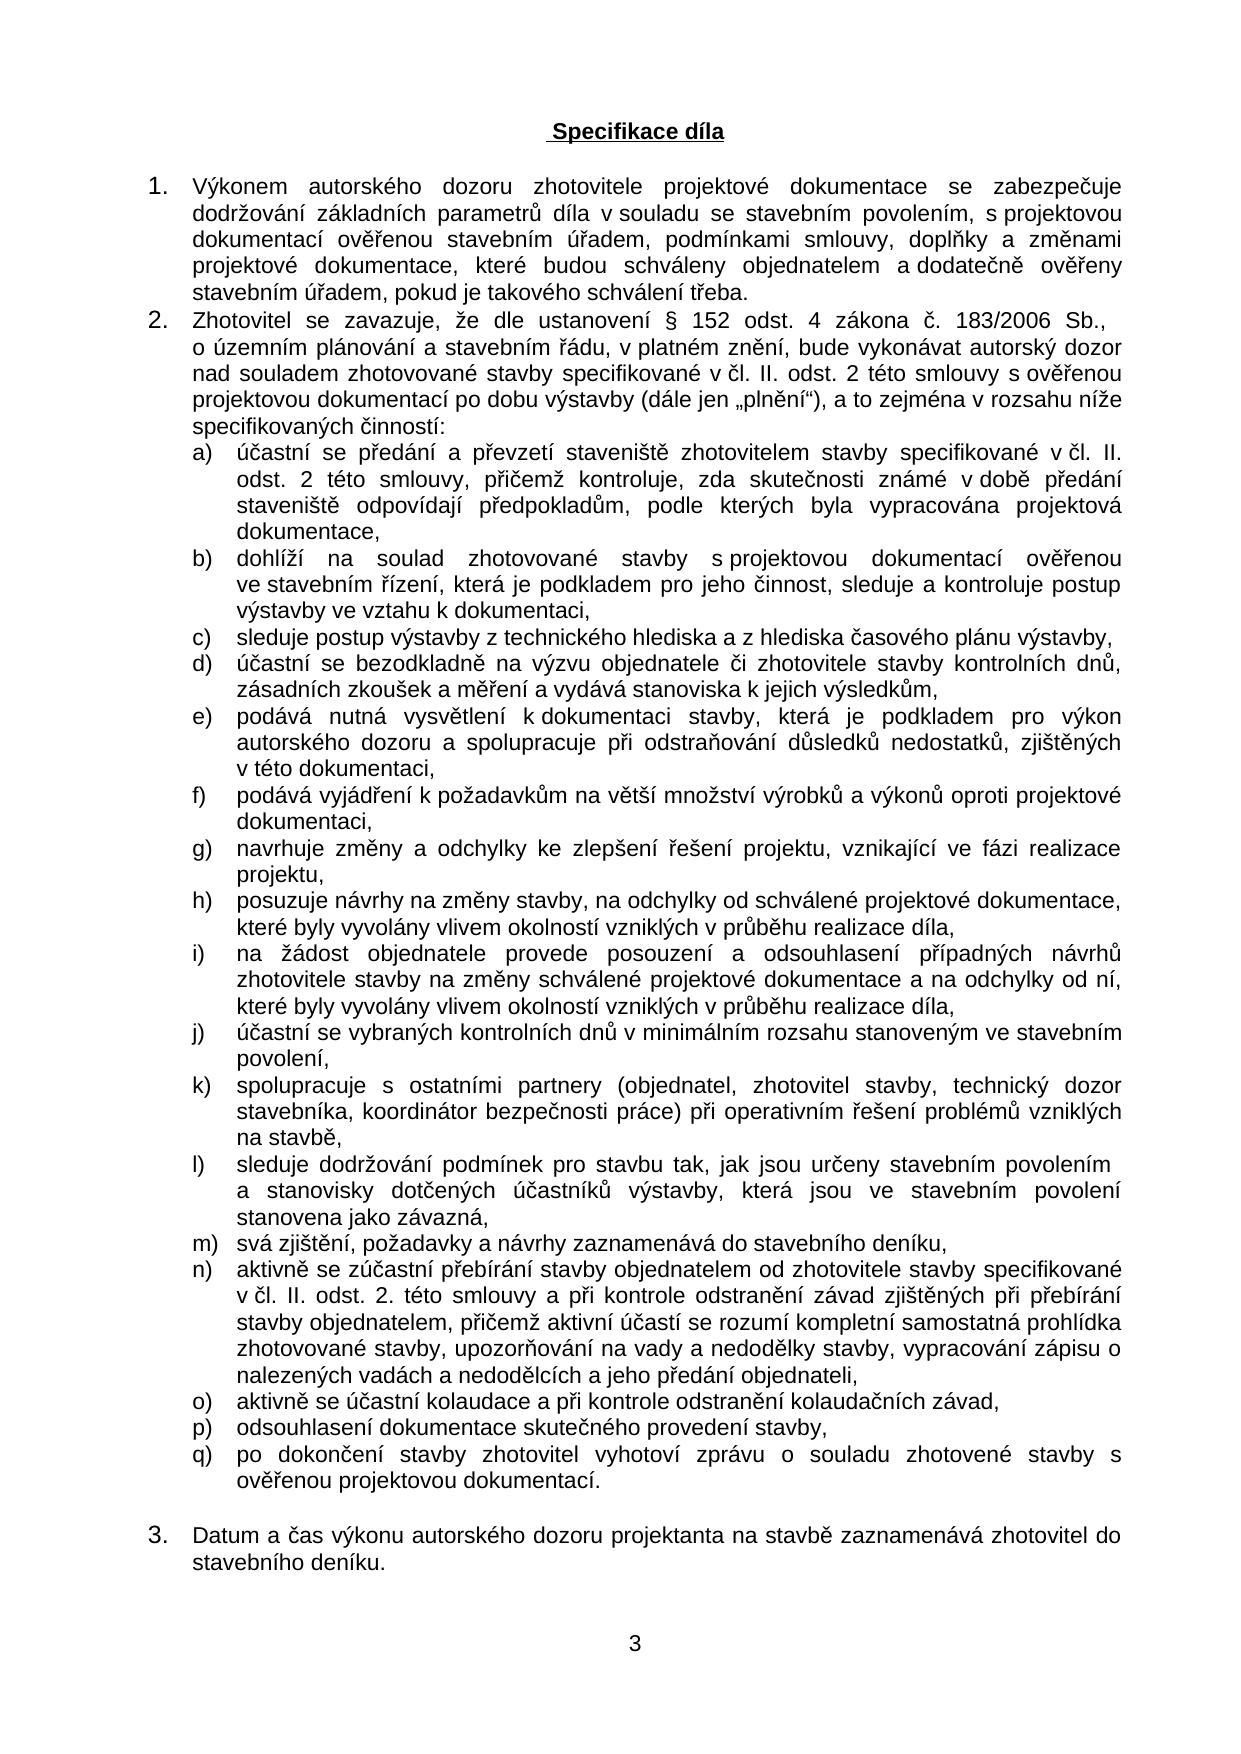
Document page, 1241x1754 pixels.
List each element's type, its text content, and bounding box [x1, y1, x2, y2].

list spolupracuje s ostatními partnery (objednatel, zhotovitel stavby, technický dozor stavebníka, koordinátor bezpečnosti práce) při operativním řešení problémů vzniklých na stavbě, [192, 1072, 1122, 1151]
list po dokončení stavby zhotovitel vyhotoví zprávu o souladu zhotovené stavby s ověřenou projektovou dokumentací. [192, 1441, 1122, 1493]
list podává vyjádření k požadavkům na větší množství výrobků a výkonů oproti projektové dokumentaci, [192, 782, 1122, 834]
list účastní se vybraných kontrolních dnů v minimálním rozsahu stanoveným ve stavebním povolení, [192, 1019, 1122, 1072]
text Specifikace díla [148, 118, 1122, 144]
list Zhotovitel se zavazuje, že dle ustanovení § 152 odst. 4 zákona č. 183/2006 Sb., o územním plánování a stavebním řádu, v platném znění, bude vykonávat autorský dozor nad souladem zhotovované stavby specifikované v čl. II. odst. 2 této smlouvy s ověřenou projektovou dokumentací po dobu výstavby (dále jen „plnění“), a to zejména v rozsahu níže specifikovaných činností: [148, 305, 1122, 439]
list posuzuje návrhy na změny stavby, na odchylky od schválené projektové dokumentace, které byly vyvolány vlivem okolností vzniklých v průběhu realizace díla, [192, 887, 1122, 940]
list na žádost objednatele provede posouzení a odsouhlasení případných návrhů zhotovitele stavby na změny schválené projektové dokumentace a na odchylky od ní, které byly vyvolány vlivem okolností vzniklých v průběhu realizace díla, [192, 940, 1122, 1019]
list účastní se předání a převzetí staveniště zhotovitelem stavby specifikované v čl. II. odst. 2 této smlouvy, přičemž kontroluje, zda skutečnosti známé v době předání staveniště odpovídají předpokladům, podle kterých byla vypracována projektová dokumentace, [192, 439, 1122, 544]
list Datum a čas výkonu autorského dozoru projektanta na stavbě zaznamenává zhotovitel do stavebního deníku. [148, 1520, 1122, 1575]
list odsouhlasení dokumentace skutečného provedení stavby, [192, 1414, 1122, 1441]
list podává nutná vysvětlení k dokumentaci stavby, která je podkladem pro výkon autorského dozoru a spolupracuje při odstraňování důsledků nedostatků, zjištěných v této dokumentaci, [192, 703, 1122, 782]
list Výkonem autorského dozoru zhotovitele projektové dokumentace se zabezpečuje dodržování základních parametrů díla v souladu se stavebním povolením, s projektovou dokumentací ověřenou stavebním úřadem, podmínkami smlouvy, doplňky a změnami projektové dokumentace, které budou schváleny objednatelem a dodatečně ověřeny stavebním úřadem, pokud je takového schválení třeba. [148, 171, 1122, 305]
list sleduje dodržování podmínek pro stavbu tak, jak jsou určeny stavebním povolením a stanovisky dotčených účastníků výstavby, která jsou ve stavebním povolení stanovena jako závazná, [192, 1151, 1122, 1230]
list navrhuje změny a odchylky ke zlepšení řešení projektu, vznikající ve fázi realizace projektu, [192, 834, 1122, 887]
list dohlíží na soulad zhotovované stavby s projektovou dokumentací ověřenou ve stavebním řízení, která je podkladem pro jeho činnost, sleduje a kontroluje postup výstavby ve vztahu k dokumentaci, [192, 544, 1122, 624]
list aktivně se účastní kolaudace a při kontrole odstranění kolaudačních závad, [192, 1388, 1122, 1414]
list účastní se bezodkladně na výzvu objednatele či zhotovitele stavby kontrolních dnů, zásadních zkoušek a měření a vydává stanoviska k jejich výsledkům, [192, 650, 1122, 703]
list aktivně se zúčastní přebírání stavby objednatelem od zhotovitele stavby specifikované v čl. II. odst. 2. této smlouvy a při kontrole odstranění závad zjištěných při přebírání stavby objednatelem, přičemž aktivní účastí se rozumí kompletní samostatná prohlídka zhotovované stavby, upozorňování na vady a nedodělky stavby, vypracování zápisu o nalezených vadách a nedodělcích a jeho předání objednateli, [192, 1256, 1122, 1388]
list sleduje postup výstavby z technického hlediska a z hlediska časového plánu výstavby, [192, 624, 1122, 650]
list svá zjištění, požadavky a návrhy zaznamenává do stavebního deníku, [192, 1230, 1122, 1256]
